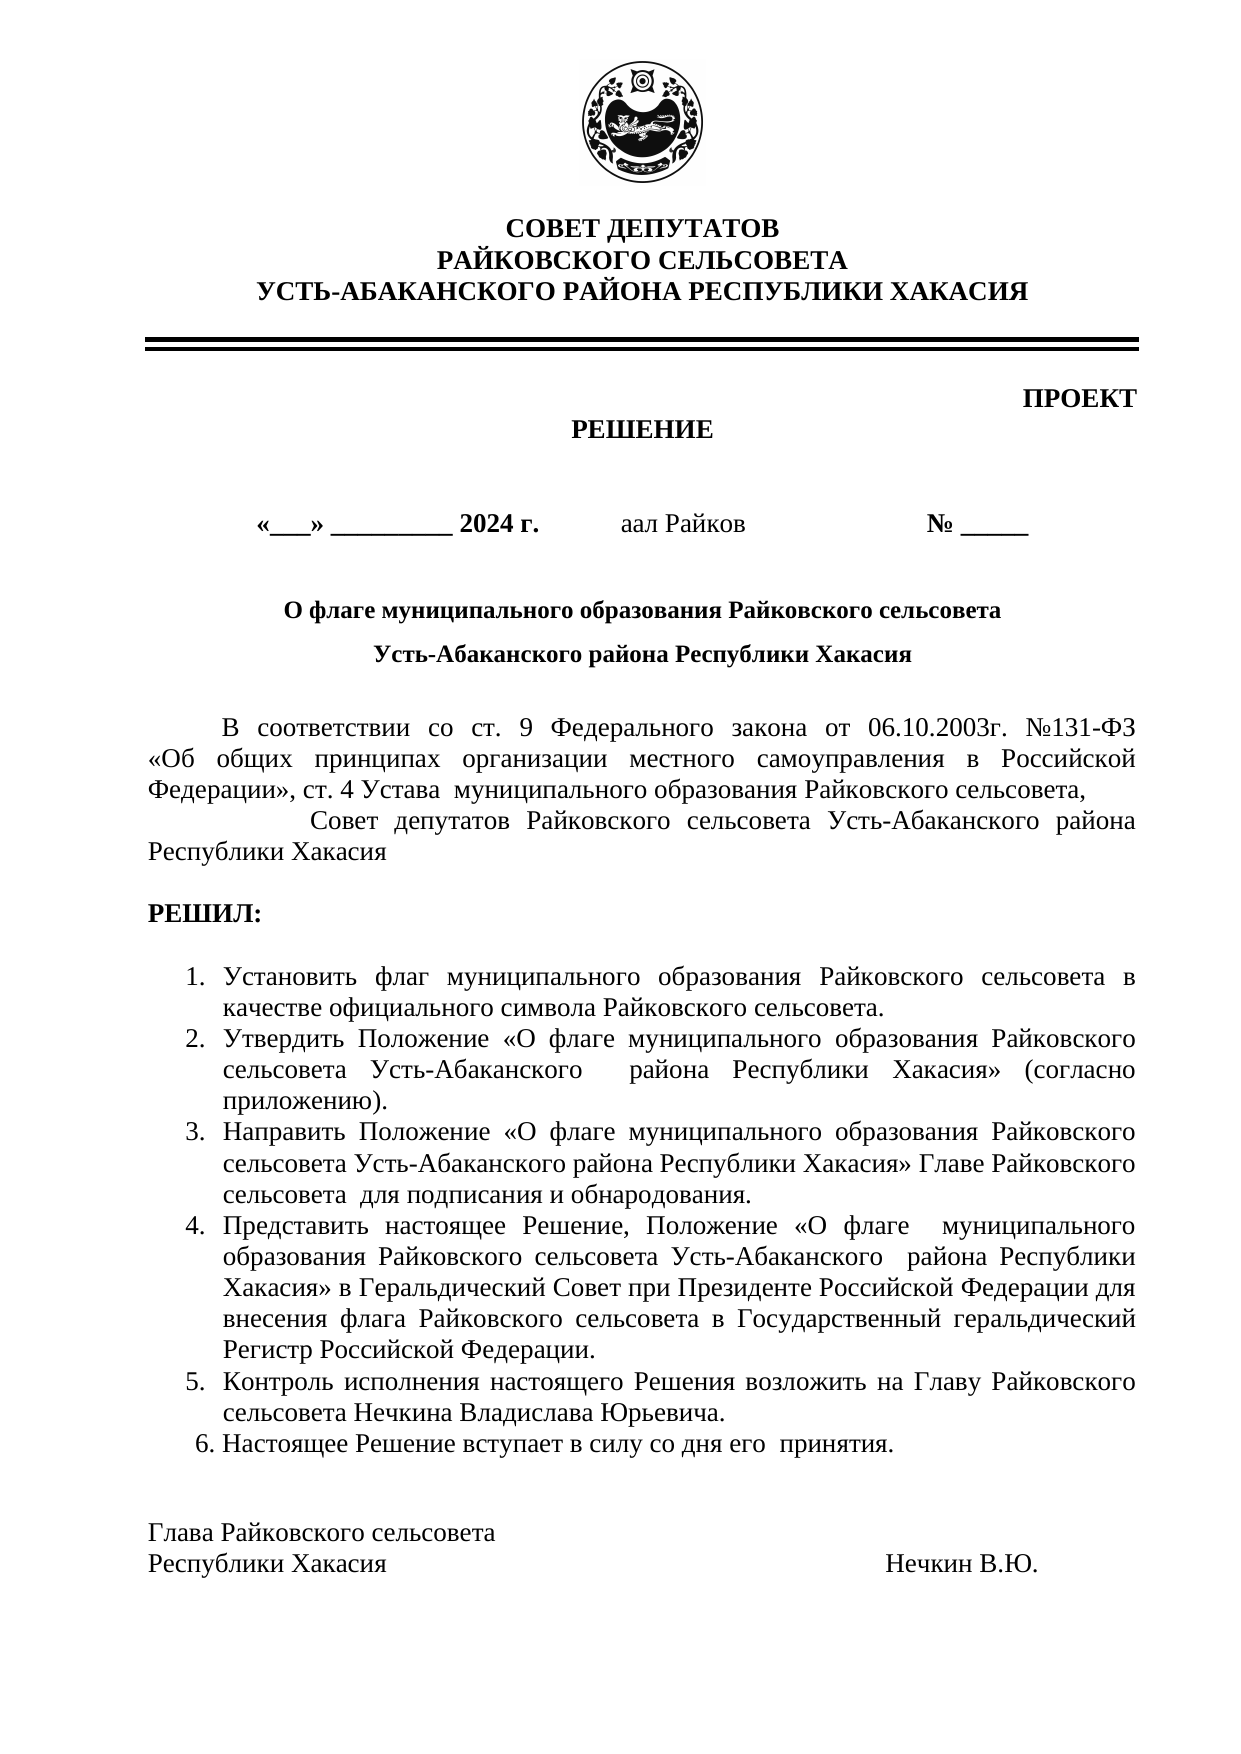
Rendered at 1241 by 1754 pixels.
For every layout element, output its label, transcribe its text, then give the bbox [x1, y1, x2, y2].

text РЕШИЛ: [148, 897, 1137, 929]
picture [579, 59, 706, 186]
text О флаге муниципального образования Райковского сельсовета [148, 596, 1137, 624]
text РЕШЕНИЕ [148, 413, 1137, 445]
text Совет депутатов Райковского сельсовета Усть-Абаканского района Республики Хакасия [148, 804, 1137, 866]
list Утвердить Положение «О флаге муниципального образования Райковского сельсовета Усть-Абаканского района Республики Хакасия» (согласно приложению). [185, 1022, 1137, 1116]
text «___» _________ 2024 г. аал Райков № _____ [148, 507, 1137, 538]
text 6. Настоящее Решение вступает в силу со дня его принятия. [148, 1427, 1137, 1458]
list Представить настоящее Решение, Положение «О флаге муниципального образования Райковского сельсовета Усть-Абаканского района Республики Хакасия» в Геральдический Совет при Президенте Российской Федерации для внесения флага Райковского сельсовета в Государственный геральдический Регистр Российской Федерации. [185, 1209, 1137, 1365]
table_header СОВЕТ ДЕПУТАТОВ РАЙКОВСКОГО СЕЛЬСОВЕТА УСТЬ-АБАКАНСКОГО РАЙОНА РЕСПУБЛИКИ ХАКАСИЯ [145, 213, 1139, 337]
text ПРОЕКТ [148, 382, 1137, 413]
text В соответствии со ст. 9 Федерального закона от 06.10.2003г. №131-ФЗ «Об общих принципах организации местного самоуправления в Российской Федерации», ст. 4 Устава муниципального образования Райковского сельсовета, [148, 711, 1137, 804]
text Глава Райковского сельсовета [148, 1516, 1137, 1547]
list Установить флаг муниципального образования Райковского сельсовета в качестве официального символа Райковского сельсовета. [185, 960, 1137, 1022]
text Республики Хакасия Нечкин В.Ю. [148, 1547, 1137, 1578]
list Направить Положение «О флаге муниципального образования Райковского сельсовета Усть-Абаканского района Республики Хакасия» Главе Райковского сельсовета для подписания и обнародования. [185, 1116, 1137, 1209]
list Контроль исполнения настоящего Решения возложить на Главу Райковского сельсовета Нечкина Владислава Юрьевича. [185, 1365, 1137, 1427]
text Усть-Абаканского района Республики Хакасия [148, 639, 1137, 667]
